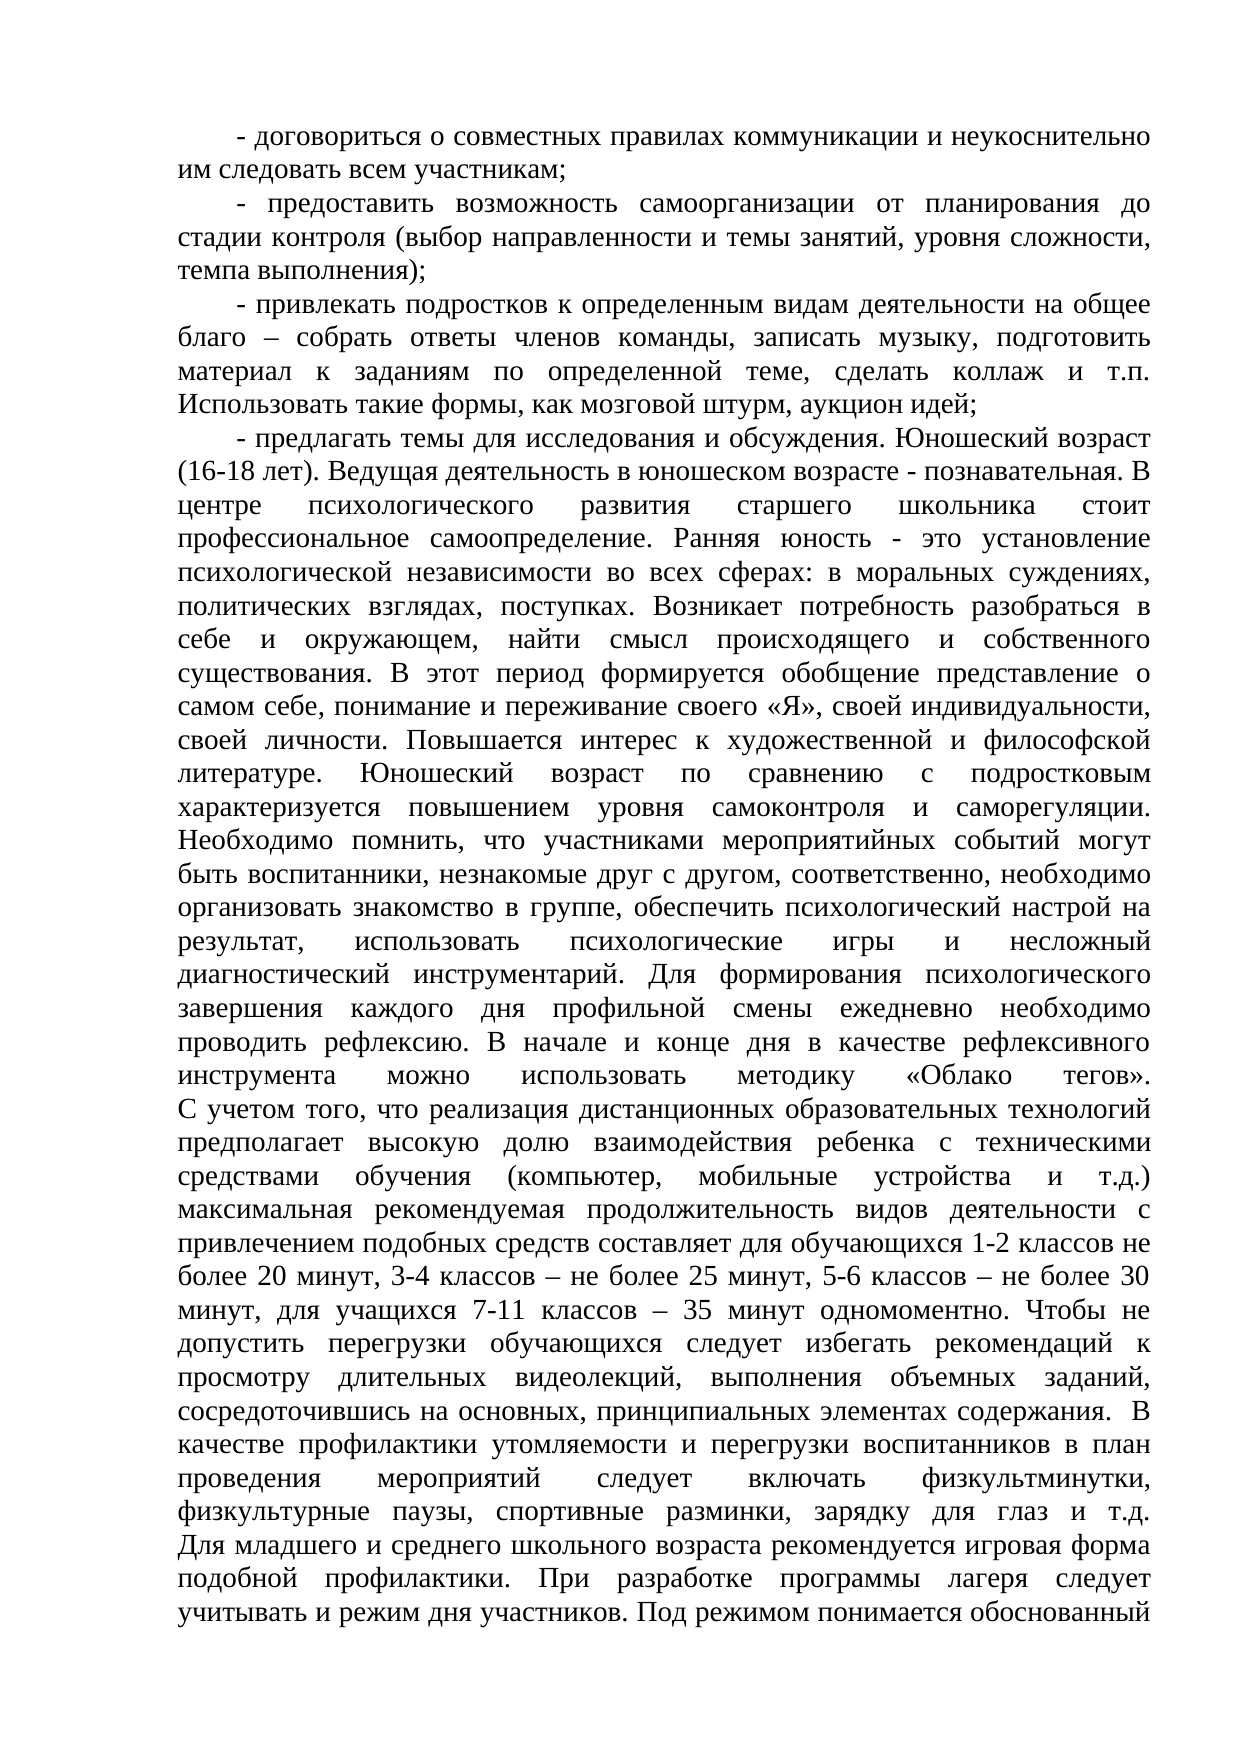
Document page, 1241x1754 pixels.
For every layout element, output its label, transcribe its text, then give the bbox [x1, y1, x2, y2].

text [177, 420, 1152, 1627]
text - привлекать подростков к определенным видам деятельности на общее благо – собрать ответы членов команды, записать музыку, подготовить материал к заданиям по определенной теме, сделать коллаж и т.п. Использовать такие формы, как мозговой штурм, аукцион идей; [177, 286, 1152, 420]
text - предоставить возможность самоорганизации от планирования до стадии контроля (выбор направленности и темы занятий, уровня сложности, темпа выполнения); [177, 185, 1152, 286]
text - договориться о совместных правилах коммуникации и неукоснительно им следовать всем участникам; [177, 118, 1152, 185]
